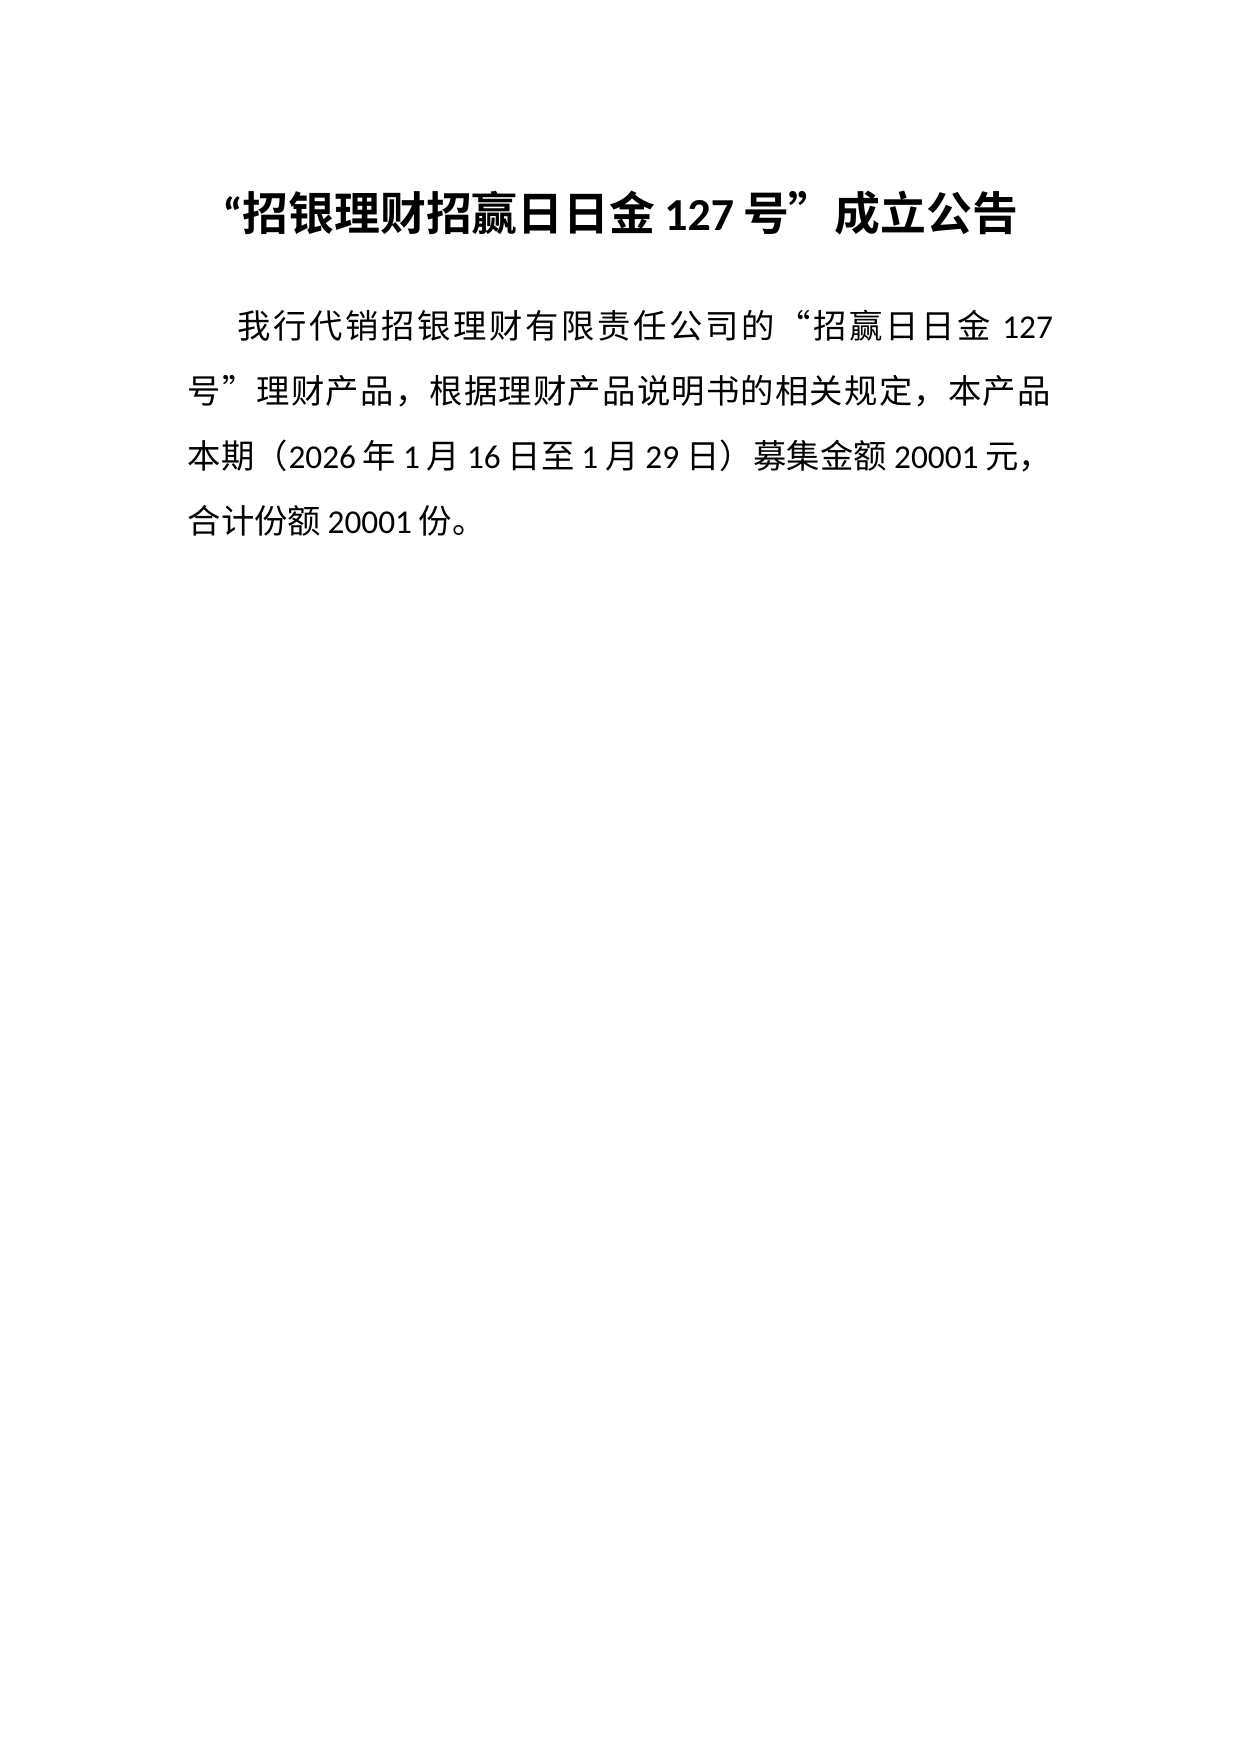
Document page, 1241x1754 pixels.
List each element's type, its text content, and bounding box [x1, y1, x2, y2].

text “招银理财招赢日日金127号”成立公告 [187, 162, 1053, 259]
text 我行代销招银理财有限责任公司的“招赢日日金127号”理财产品，根据理财产品说明书的相关规定，本产品本期（2026年1月16日至1月29日）募集金额20001元，合计份额20001份。 [187, 292, 1053, 552]
